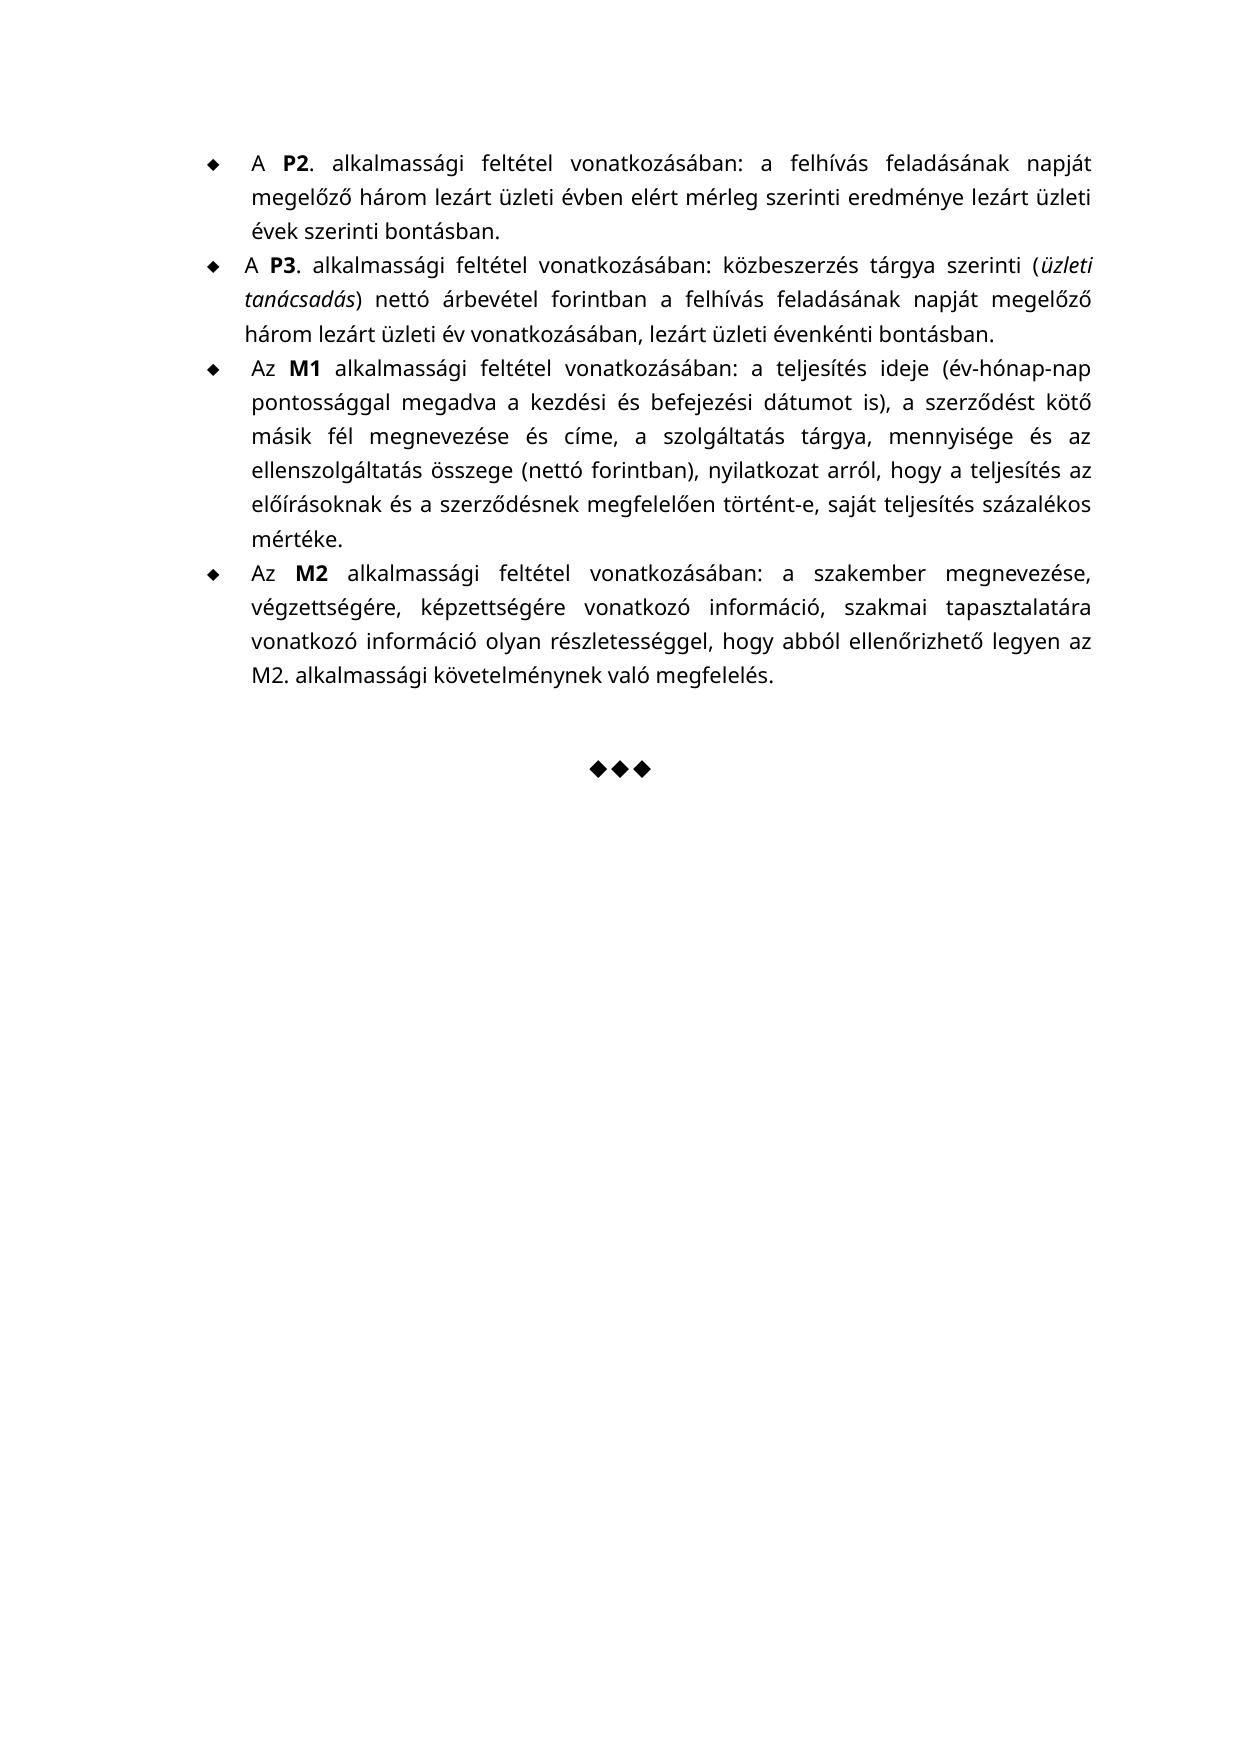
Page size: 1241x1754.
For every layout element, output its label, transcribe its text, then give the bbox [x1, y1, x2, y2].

list A P3. alkalmassági feltétel vonatkozásában: közbeszerzés tárgya szerinti (üzleti tanácsadás) nettó árbevétel forintban a felhívás feladásának napját megelőző három lezárt üzleti év vonatkozásában, lezárt üzleti évenkénti bontásban. [207, 250, 1092, 348]
list A P2. alkalmassági feltétel vonatkozásában: a felhívás feladásának napját megelőző három lezárt üzleti évben elért mérleg szerinti eredménye lezárt üzleti évek szerinti bontásban. [207, 148, 1092, 246]
list Az M1 alkalmassági feltétel vonatkozásában: a teljesítés ideje (év-hónap-nap pontossággal megadva a kezdési és befejezési dátumot is), a szerződést kötő másik fél megnevezése és címe, a szolgáltatás tárgya, mennyisége és az ellenszolgáltatás összege (nettó forintban), nyilatkozat arról, hogy a teljesítés az előírásoknak és a szerződésnek megfelelően történt-e, saját teljesítés százalékos mértéke. [207, 353, 1092, 553]
list Az M2 alkalmassági feltétel vonatkozásában: a szakember megnevezése, végzettségére, képzettségére vonatkozó információ, szakmai tapasztalatára vonatkozó információ olyan részletességgel, hogy abból ellenőrizhető legyen az M2. alkalmassági követelménynek való megfelelés. [207, 558, 1092, 690]
